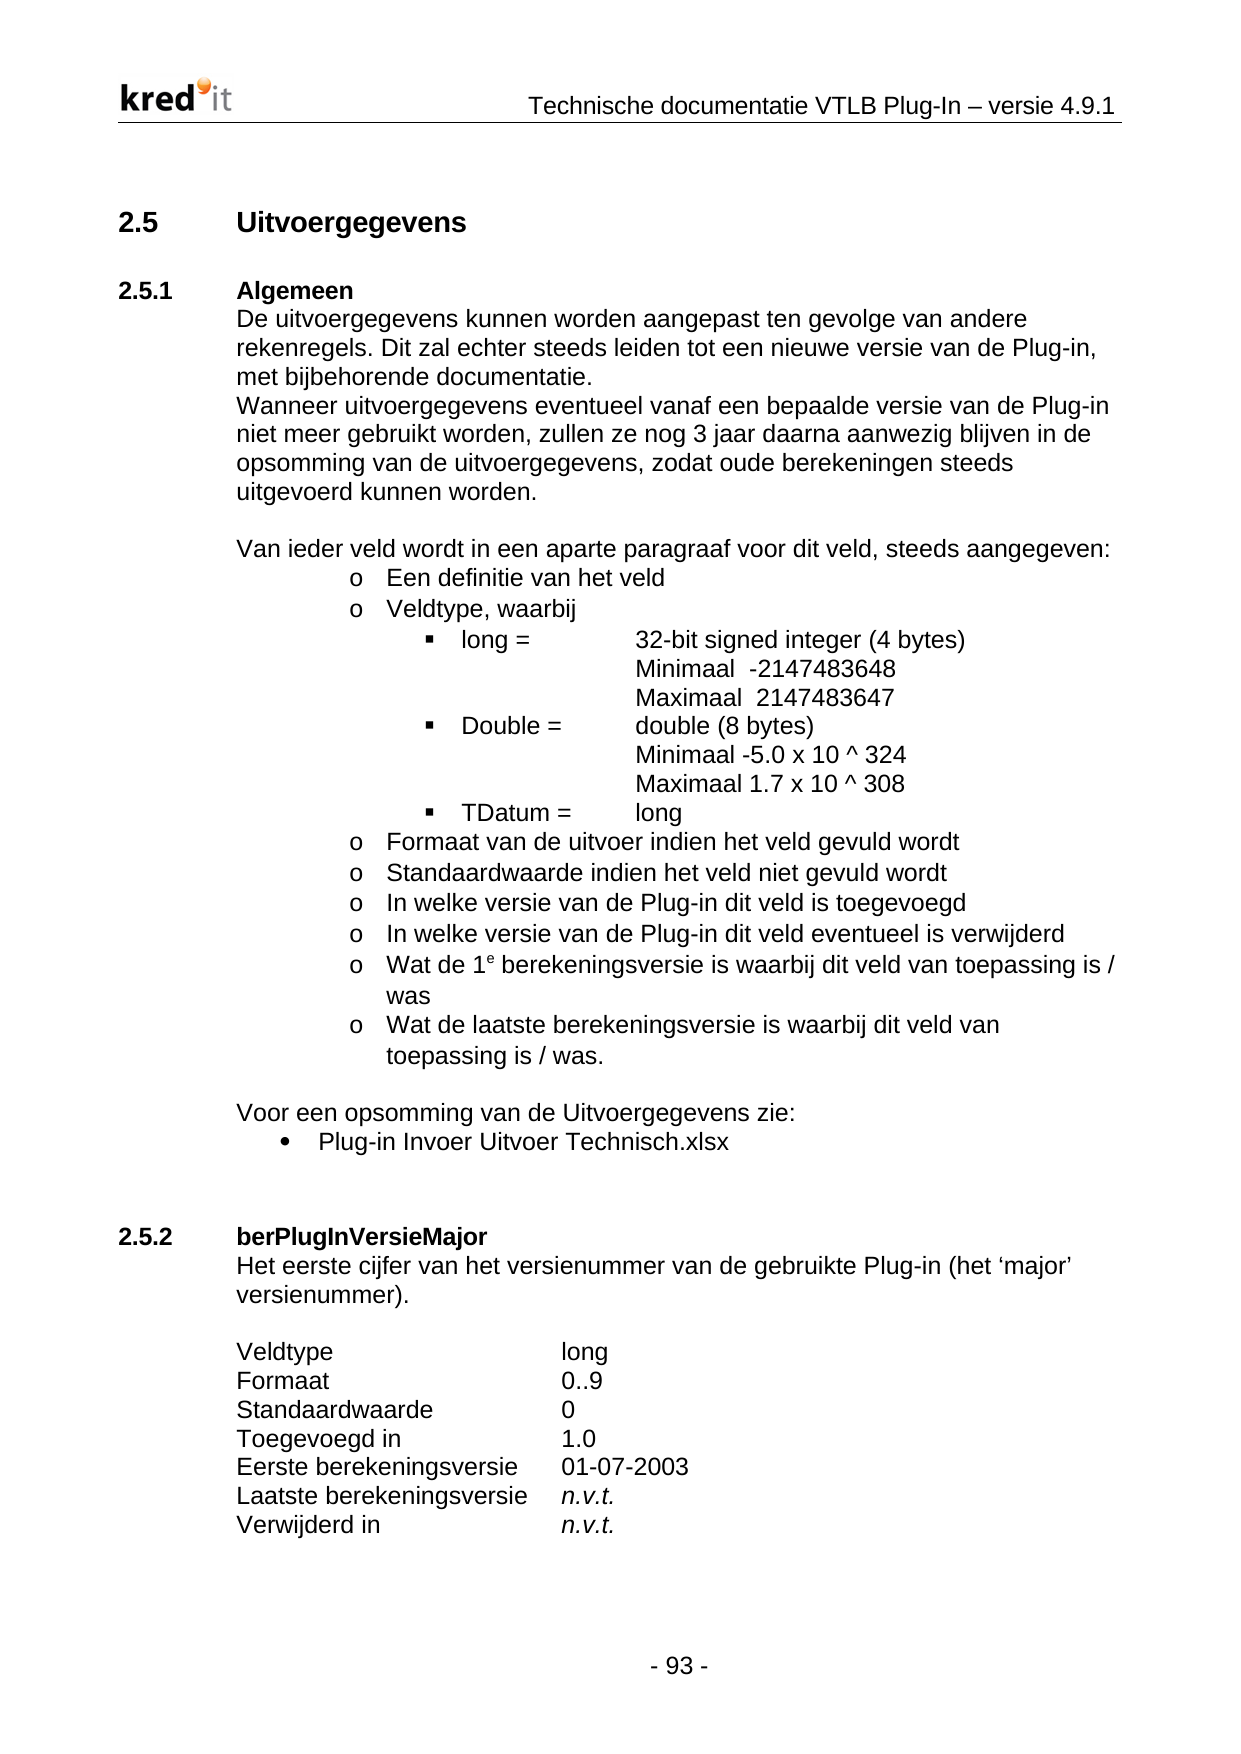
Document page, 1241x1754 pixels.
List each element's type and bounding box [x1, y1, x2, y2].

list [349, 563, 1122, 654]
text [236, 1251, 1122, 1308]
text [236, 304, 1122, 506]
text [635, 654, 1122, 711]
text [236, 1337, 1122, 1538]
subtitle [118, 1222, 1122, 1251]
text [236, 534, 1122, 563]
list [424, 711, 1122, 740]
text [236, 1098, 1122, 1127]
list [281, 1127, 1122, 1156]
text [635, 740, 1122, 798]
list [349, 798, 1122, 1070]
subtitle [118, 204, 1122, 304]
picture [118, 73, 234, 115]
